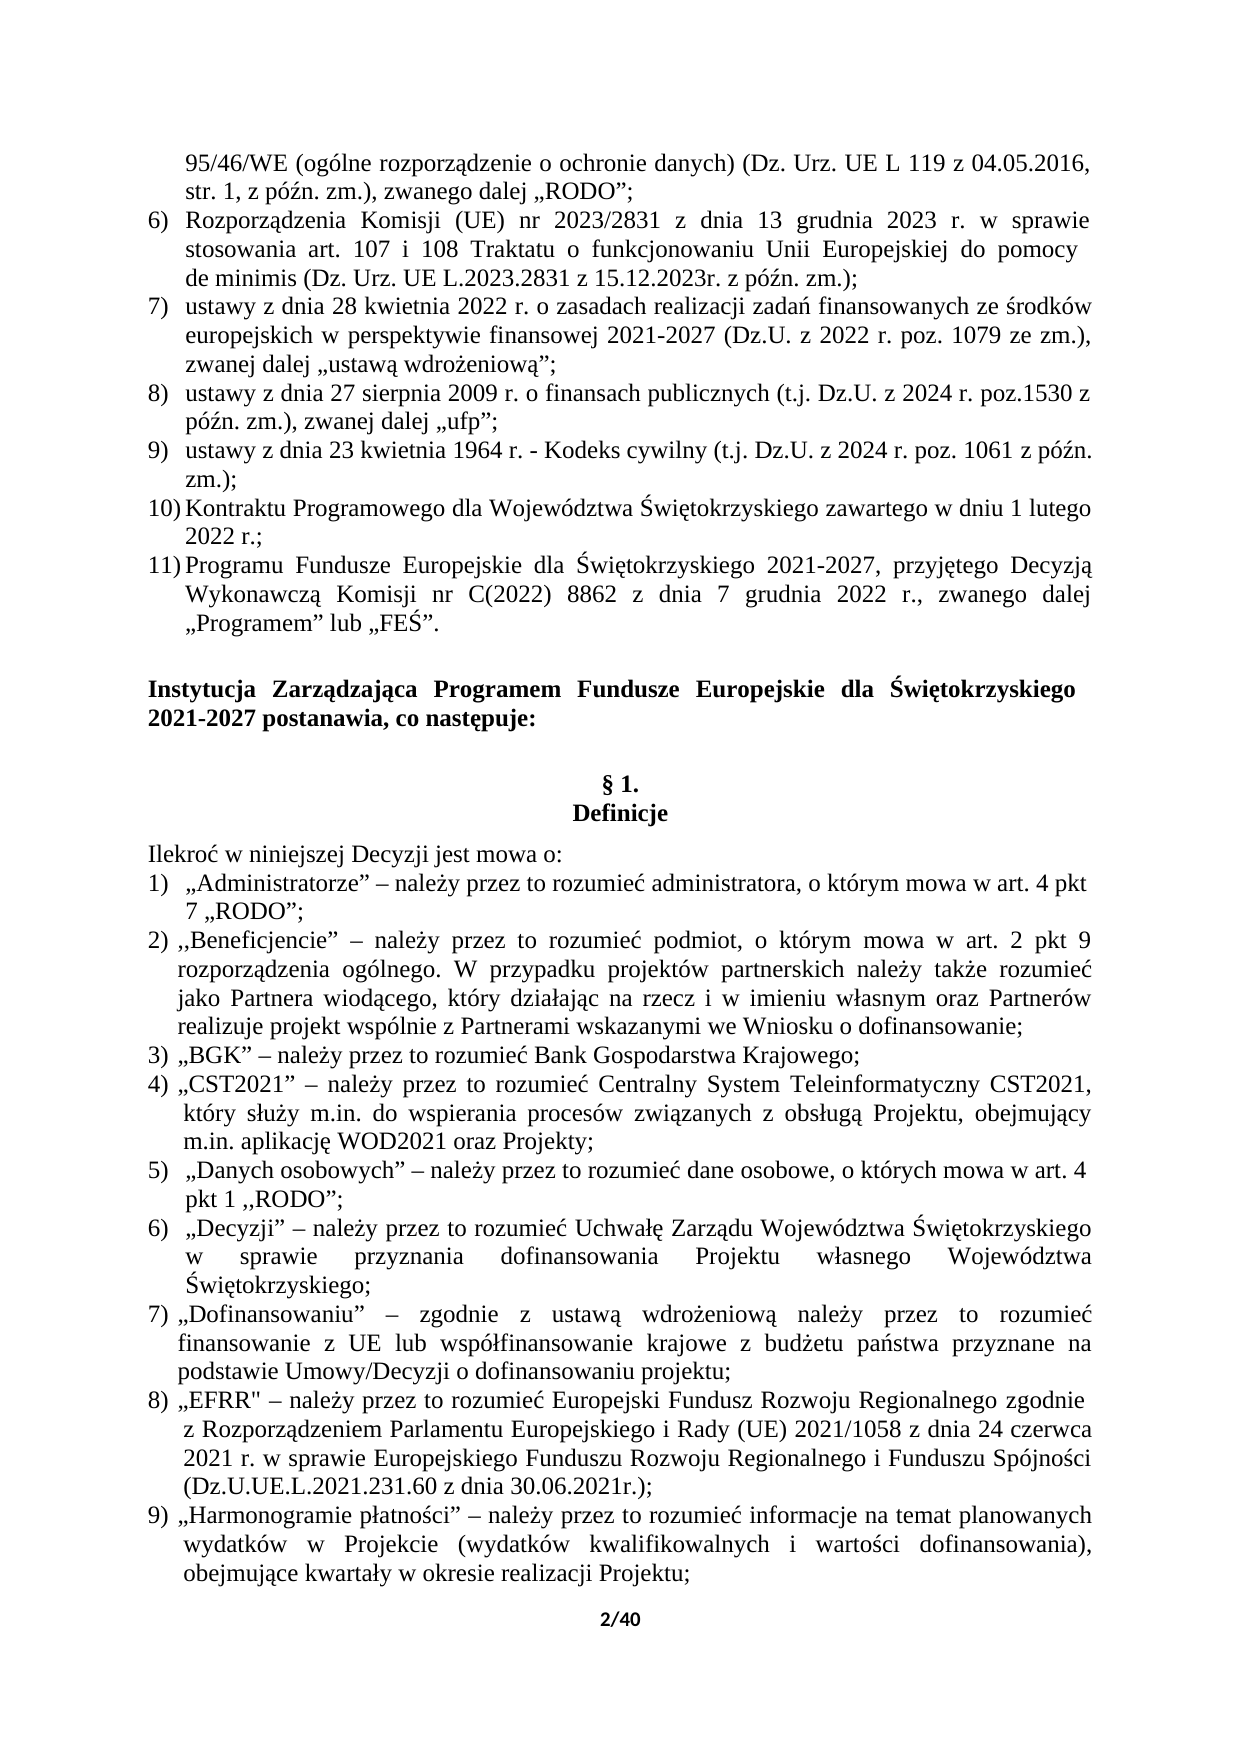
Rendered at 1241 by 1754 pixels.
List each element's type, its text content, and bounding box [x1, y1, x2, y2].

list „Harmonogramie płatności” – należy przez to rozumieć informacje na temat planowanych wydatków w Projekcie (wydatków kwalifikowalnych i wartości dofinansowania), obejmujące kwartały w okresie realizacji Projektu; [148, 1500, 1093, 1586]
list „BGK” – należy przez to rozumieć Bank Gospodarstwa Krajowego; [148, 1040, 1093, 1069]
list „Administratorze” – należy przez to rozumieć administratora, o którym mowa w art. 4 pkt 7 „RODO”; [148, 868, 1093, 925]
list Programu Fundusze Europejskie dla Świętokrzyskiego 2021-2027, przyjętego Decyzją Wykonawczą Komisji nr C(2022) 8862 z dnia 7 grudnia 2022 r., zwanego dalej „Programem” lub „FEŚ”. [148, 550, 1093, 636]
list „Dofinansowaniu” – zgodnie z ustawą wdrożeniową należy przez to rozumieć finansowanie z UE lub współfinansowanie krajowe z budżetu państwa przyznane na podstawie Umowy/Decyzji o dofinansowaniu projektu; [148, 1299, 1093, 1385]
text § 1. Definicje [148, 769, 1093, 826]
list ustawy z dnia 27 sierpnia 2009 r. o finansach publicznych (t.j. Dz.U. z 2024 r. poz.1530 z późn. zm.), zwanej dalej „ufp”; [148, 378, 1093, 435]
list „CST2021” – należy przez to rozumieć Centralny System Teleinformatyczny CST2021, który służy m.in. do wspierania procesów związanych z obsługą Projektu, obejmujący m.in. aplikację WOD2021 oraz Projekty; [148, 1069, 1093, 1155]
list Kontraktu Programowego dla Województwa Świętokrzyskiego zawartego w dniu 1 lutego 2022 r.; [148, 493, 1093, 550]
list ustawy z dnia 23 kwietnia 1964 r. - Kodeks cywilny (t.j. Dz.U. z 2024 r. poz. 1061 z późn. zm.); [148, 435, 1093, 493]
list ustawy z dnia 28 kwietnia 2022 r. o zasadach realizacji zadań finansowanych ze środków europejskich w perspektywie finansowej 2021-2027 (Dz.U. z 2022 r. poz. 1079 ze zm.), zwanej dalej „ustawą wdrożeniową”; [148, 291, 1093, 378]
text Instytucja Zarządzająca Programem Fundusze Europejskie dla Świętokrzyskiego 2021-2027 postanawia, co następuje: [148, 674, 1093, 731]
list „Decyzji” – należy przez to rozumieć Uchwałę Zarządu Województwa Świętokrzyskiego w sprawie przyznania dofinansowania Projektu własnego Województwa Świętokrzyskiego; [148, 1213, 1093, 1299]
list „Danych osobowych” – należy przez to rozumieć dane osobowe, o których mowa w art. 4 pkt 1 ,,RODO”; [148, 1155, 1093, 1213]
list Rozporządzenia Komisji (UE) nr 2023/2831 z dnia 13 grudnia 2023 r. w sprawie stosowania art. 107 i 108 Traktatu o funkcjonowaniu Unii Europejskiej do pomocy de minimis (Dz. Urz. UE L.2023.2831 z 15.12.2023r. z późn. zm.); [148, 205, 1091, 291]
text Ilekroć w niniejszej Decyzji jest mowa o: [148, 839, 1093, 868]
list ,,Beneficjencie” – należy przez to rozumieć podmiot, o którym mowa w art. 2 pkt 9 rozporządzenia ogólnego. W przypadku projektów partnerskich należy także rozumieć jako Partnera wiodącego, który działając na rzecz i w imieniu własnym oraz Partnerów realizuje projekt wspólnie z Partnerami wskazanymi we Wniosku o dofinansowanie; [148, 925, 1093, 1040]
list „EFRR" – należy przez to rozumieć Europejski Fundusz Rozwoju Regionalnego zgodnie z Rozporządzeniem Parlamentu Europejskiego i Rady (UE) 2021/1058 z dnia 24 czerwca 2021 r. w sprawie Europejskiego Funduszu Rozwoju Regionalnego i Funduszu Spójności (Dz.U.UE.L.2021.231.60 z dnia 30.06.2021r.); [148, 1385, 1093, 1500]
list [148, 148, 1091, 205]
